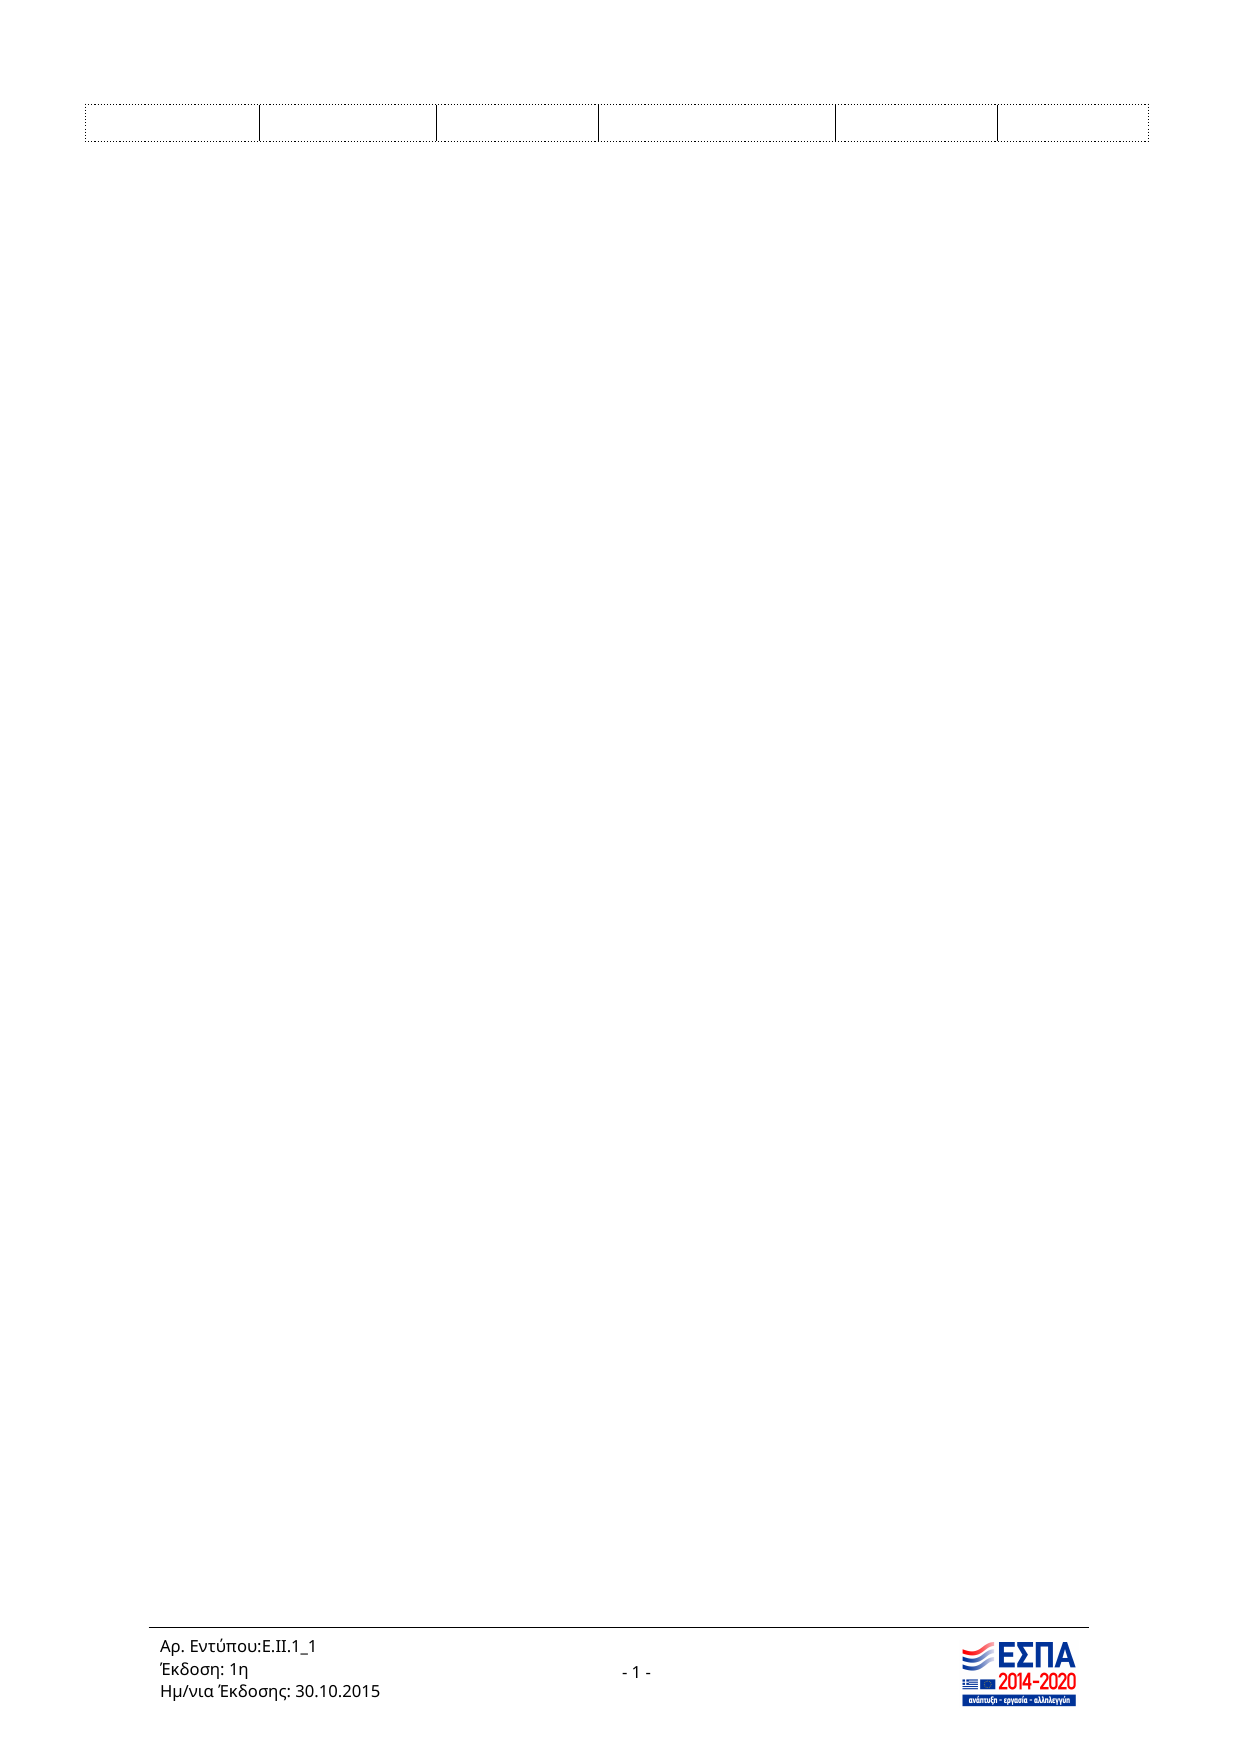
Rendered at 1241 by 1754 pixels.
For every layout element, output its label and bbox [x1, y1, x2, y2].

table_cell [599, 104, 835, 141]
table_cell [437, 104, 598, 141]
table_cell [86, 104, 259, 141]
table_cell [260, 104, 436, 141]
picture [959, 1640, 1079, 1708]
table_cell [998, 104, 1149, 141]
table_cell [836, 104, 997, 141]
